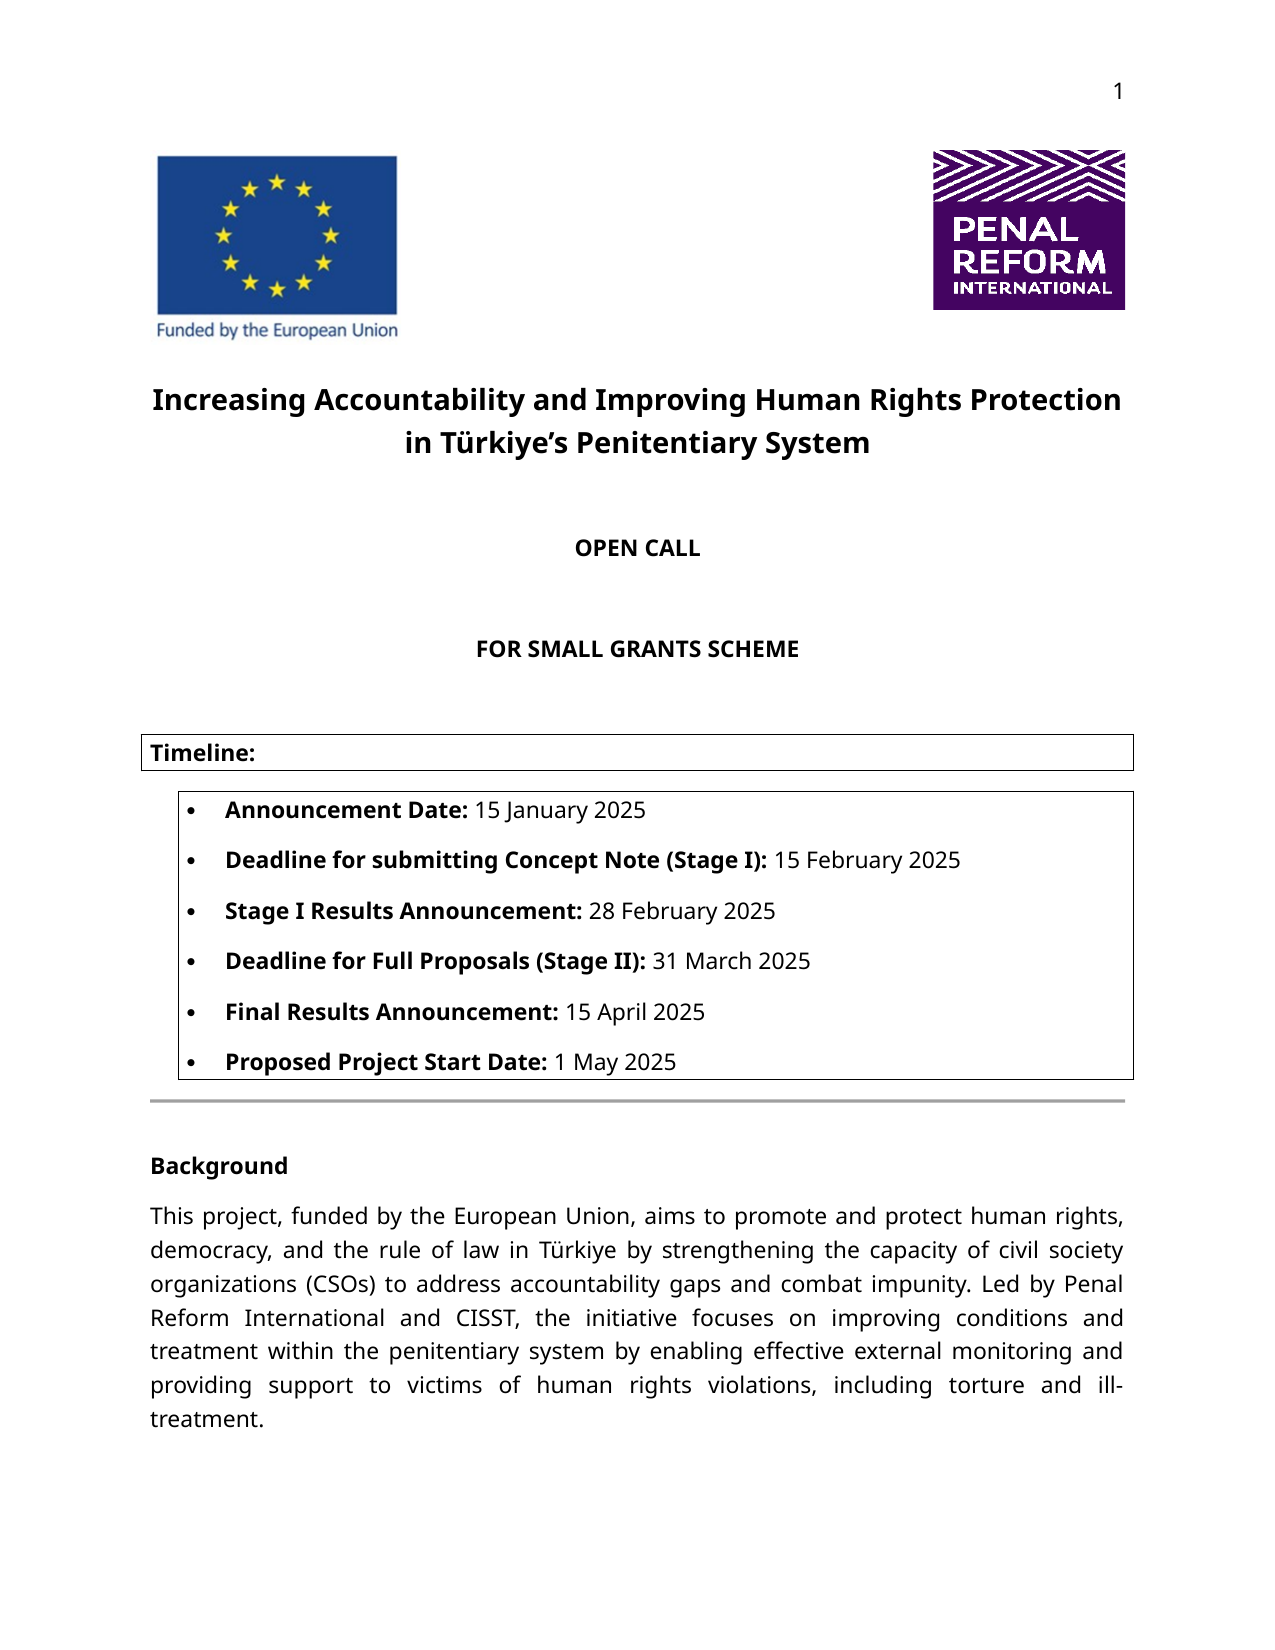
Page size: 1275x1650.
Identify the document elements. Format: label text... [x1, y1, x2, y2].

picture [150, 150, 402, 345]
list Final Results Announcement: 15 April 2025 [179, 992, 1133, 1027]
list Stage I Results Announcement: 28 February 2025 [179, 891, 1133, 926]
list Proposed Project Start Date: 1 May 2025 [179, 1043, 1133, 1079]
text This project, funded by the European Union, aims to promote and protect human rights, democracy, and the rule of law in Türkiye by strengthening the capacity of civil society organizations (CSOs) to address accountability gaps and combat impunity. Led by Penal Reform International and CISST, the initiative focuses on improving conditions and treatment within the penitentiary system by enabling effective external monitoring and providing support to victims of human rights violations, including torture and ill-treatment. [150, 1200, 1125, 1434]
text Increasing Accountability and Improving Human Rights Protection in Türkiye’s Penitentiary System [150, 379, 1125, 462]
text FOR SMALL GRANTS SCHEME [150, 633, 1125, 664]
text Timeline: [142, 735, 1133, 770]
text OPEN CALL [150, 532, 1125, 563]
picture [933, 150, 1125, 310]
text Background [150, 1150, 1125, 1181]
list Announcement Date: 15 January 2025 [179, 792, 1133, 825]
list Deadline for submitting Concept Note (Stage I): 15 February 2025 [179, 841, 1133, 875]
list Deadline for Full Proposals (Stage II): 31 March 2025 [179, 942, 1133, 976]
